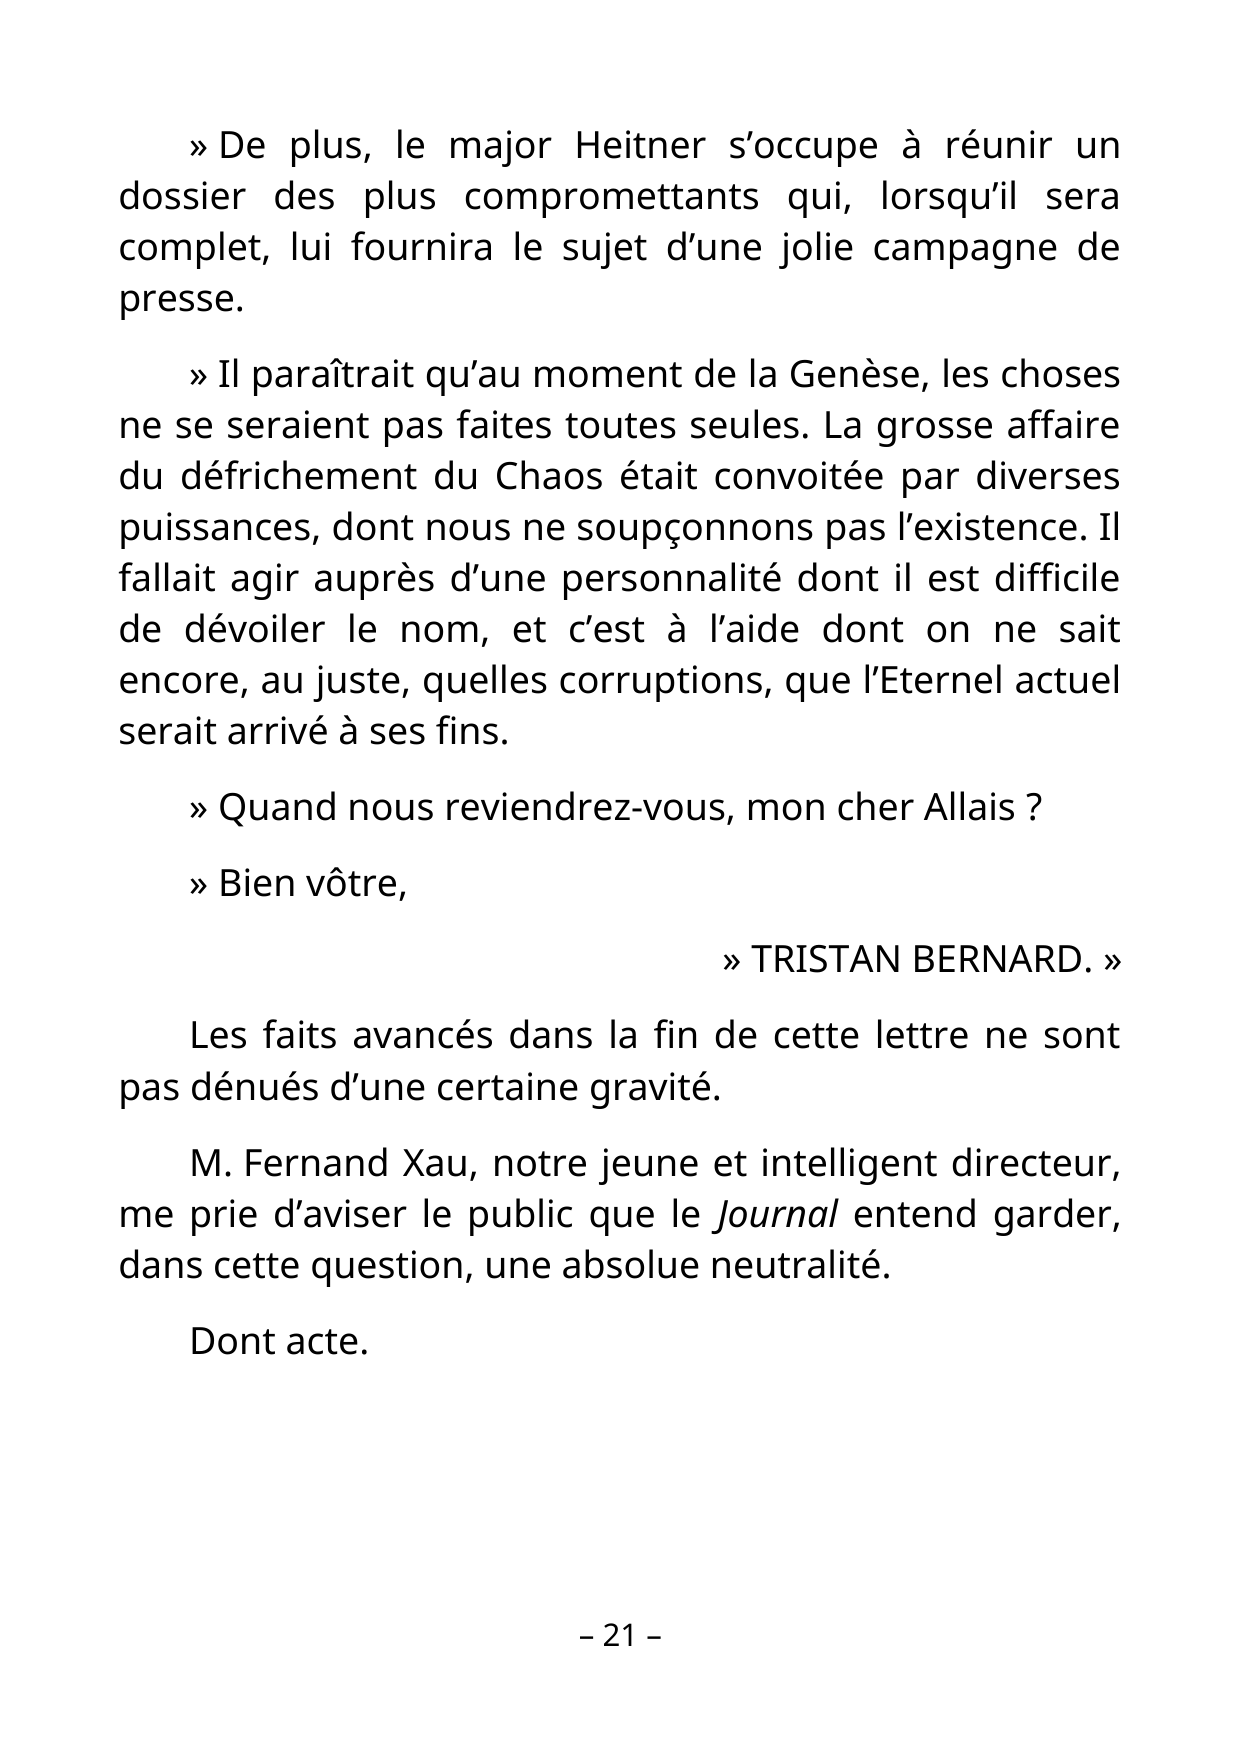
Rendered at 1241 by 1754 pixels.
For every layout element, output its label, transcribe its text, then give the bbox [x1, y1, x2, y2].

text M. Fernand Xau, notre jeune et intelligent directeur, me prie d’aviser le public que le Journal entend garder, dans cette question, une absolue neutralité. [118, 1136, 1122, 1289]
text » Il paraîtrait qu’au moment de la Genèse, les choses ne se seraient pas faites toutes seules. La grosse affaire du défrichement du Chaos était convoitée par diverses puissances, dont nous ne soupçonnons pas l’existence. Il fallait agir auprès d’une personnalité dont il est difficile de dévoiler le nom, et c’est à l’aide dont on ne sait encore, au juste, quelles corruptions, que l’Eternel actuel serait arrivé à ses fins. [118, 347, 1122, 756]
text Les faits avancés dans la fin de cette lettre ne sont pas dénués d’une certaine gravité. [118, 1009, 1122, 1111]
text » Quand nous reviendrez-vous, mon cher Allais ? [118, 781, 1122, 832]
text » Bien vôtre, [118, 857, 1122, 908]
text Dont acte. [118, 1314, 1122, 1365]
text » TRISTAN BERNARD. » [118, 933, 1122, 984]
text » De plus, le major Heitner s’occupe à réunir un dossier des plus compromettants qui, lorsqu’il sera complet, lui fournira le sujet d’une jolie campagne de presse. [118, 118, 1122, 322]
